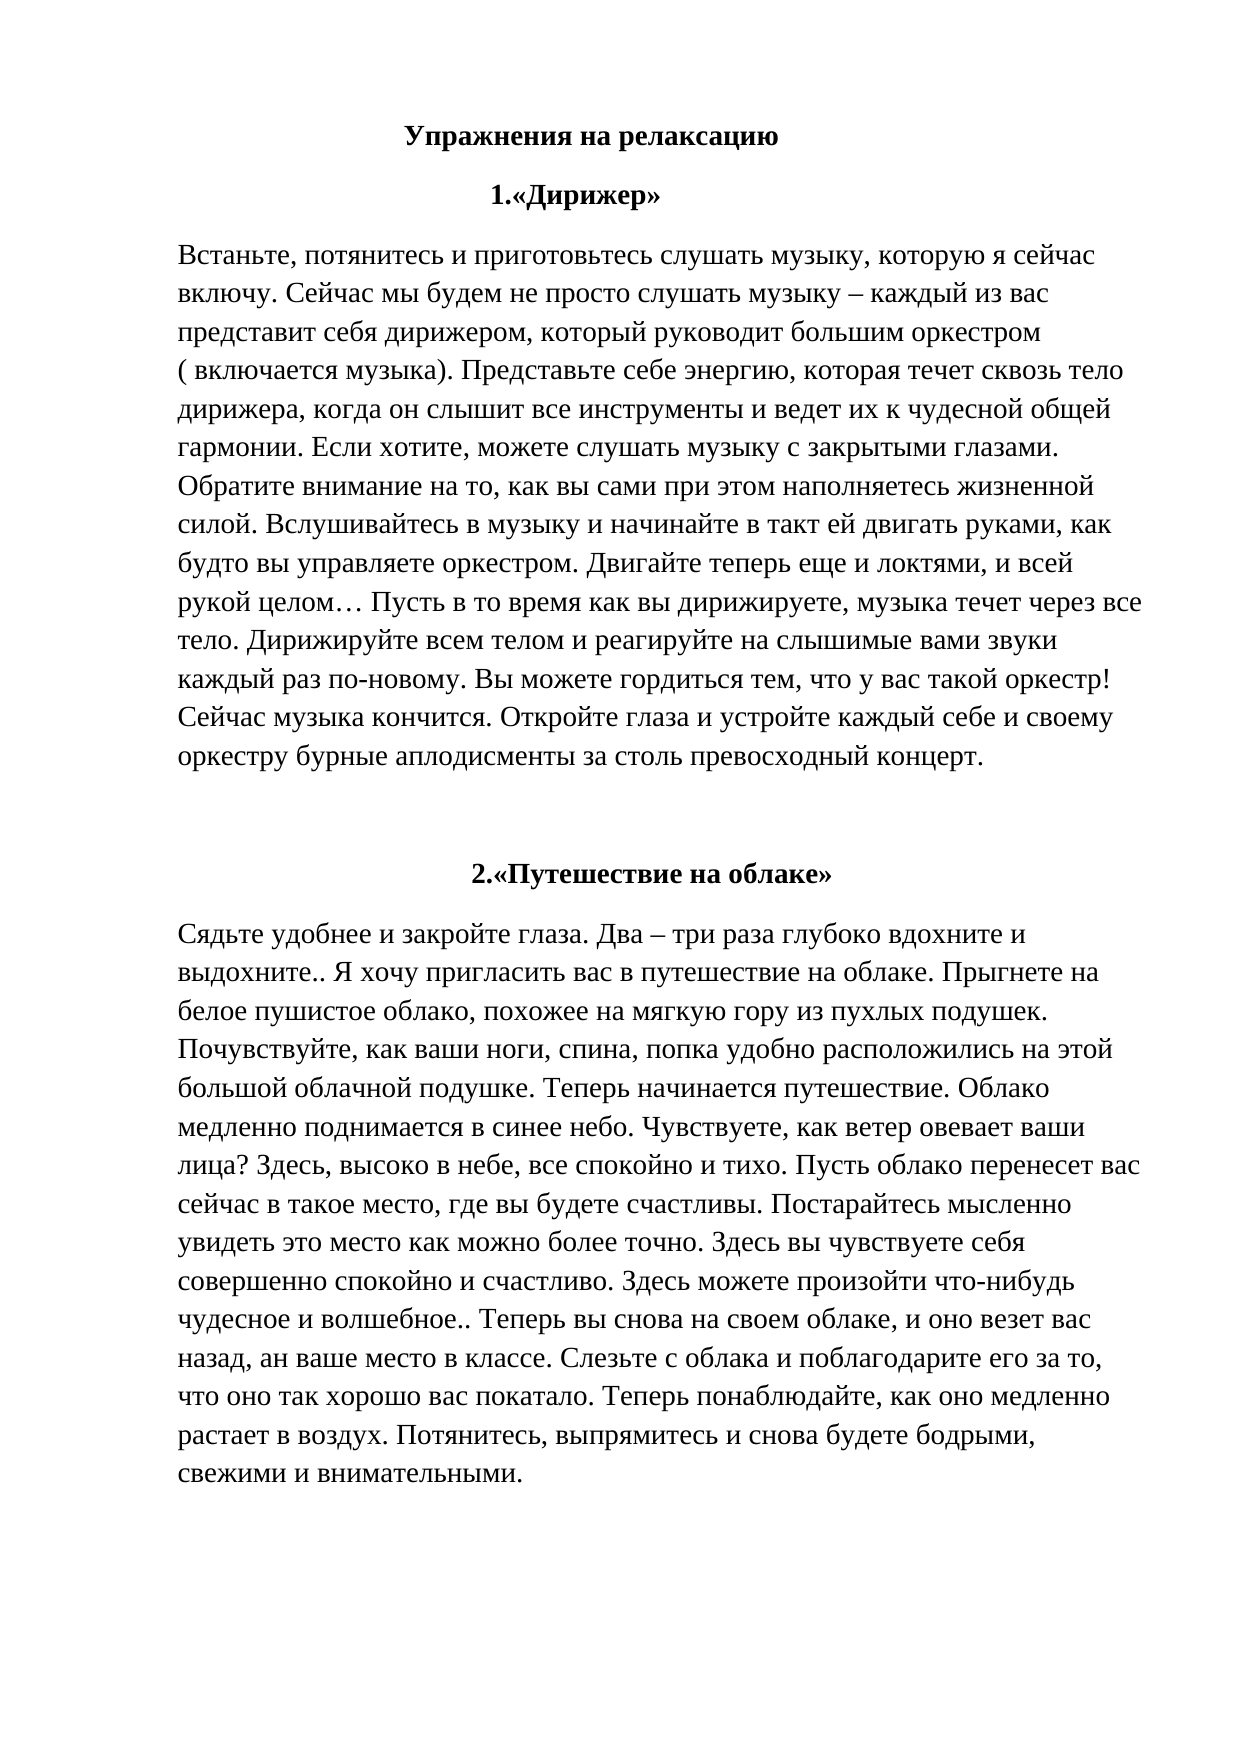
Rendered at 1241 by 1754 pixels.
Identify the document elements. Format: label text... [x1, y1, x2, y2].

text Сядьте удобнее и закройте глаза. Два – три раза глубоко вдохните и выдохните.. Я хочу пригласить вас в путешествие на облаке. Прыгнете на белое пушистое облако, похожее на мягкую гору из пухлых подушек. Почувствуйте, как ваши ноги, спина, попка удобно расположились на этой большой облачной подушке. Теперь начинается путешествие. Облако медленно поднимается в синее небо. Чувствуете, как ветер овевает ваши лица? Здесь, высоко в небе, все спокойно и тихо. Пусть облако перенесет вас сейчас в такое место, где вы будете счастливы. Постарайтесь мысленно увидеть это место как можно более точно. Здесь вы чувствуете себя совершенно спокойно и счастливо. Здесь можете произойти что-нибудь чудесное и волшебное.. Теперь вы снова на своем облаке, и оно везет вас назад, ан ваше место в классе. Слезьте с облака и поблагодарите его за то, что оно так хорошо вас покатало. Теперь понаблюдайте, как оно медленно растает в воздух. Потянитесь, выпрямитесь и снова будете бодрыми, свежими и внимательными. [177, 916, 1152, 1489]
text Упражнения на релаксацию [177, 118, 1152, 152]
text Встаньте, потянитесь и приготовьтесь слушать музыку, которую я сейчас включу. Сейчас мы будем не просто слушать музыку – каждый из вас представит себя дирижером, который руководит большим оркестром ( включается музыка). Представьте себе энергию, которая течет сквозь тело дирижера, когда он слышит все инструменты и ведет их к чудесной общей гармонии. Если хотите, можете слушать музыку с закрытыми глазами. Обратите внимание на то, как вы сами при этом наполняетесь жизненной силой. Вслушивайтесь в музыку и начинайте в такт ей двигать руками, как будто вы управляете оркестром. Двигайте теперь еще и локтями, и всей рукой целом… Пусть в то время как вы дирижируете, музыка течет через все тело. Дирижируйте всем телом и реагируйте на слышимые вами звуки каждый раз по-новому. Вы можете гордиться тем, что у вас такой оркестр! Сейчас музыка кончится. Откройте глаза и устройте каждый себе и своему оркестру бурные аплодисменты за столь превосходный концерт. [177, 237, 1152, 771]
text 1.«Дирижер» [177, 177, 1152, 211]
list 2.«Путешествие на облаке» [252, 857, 1152, 890]
